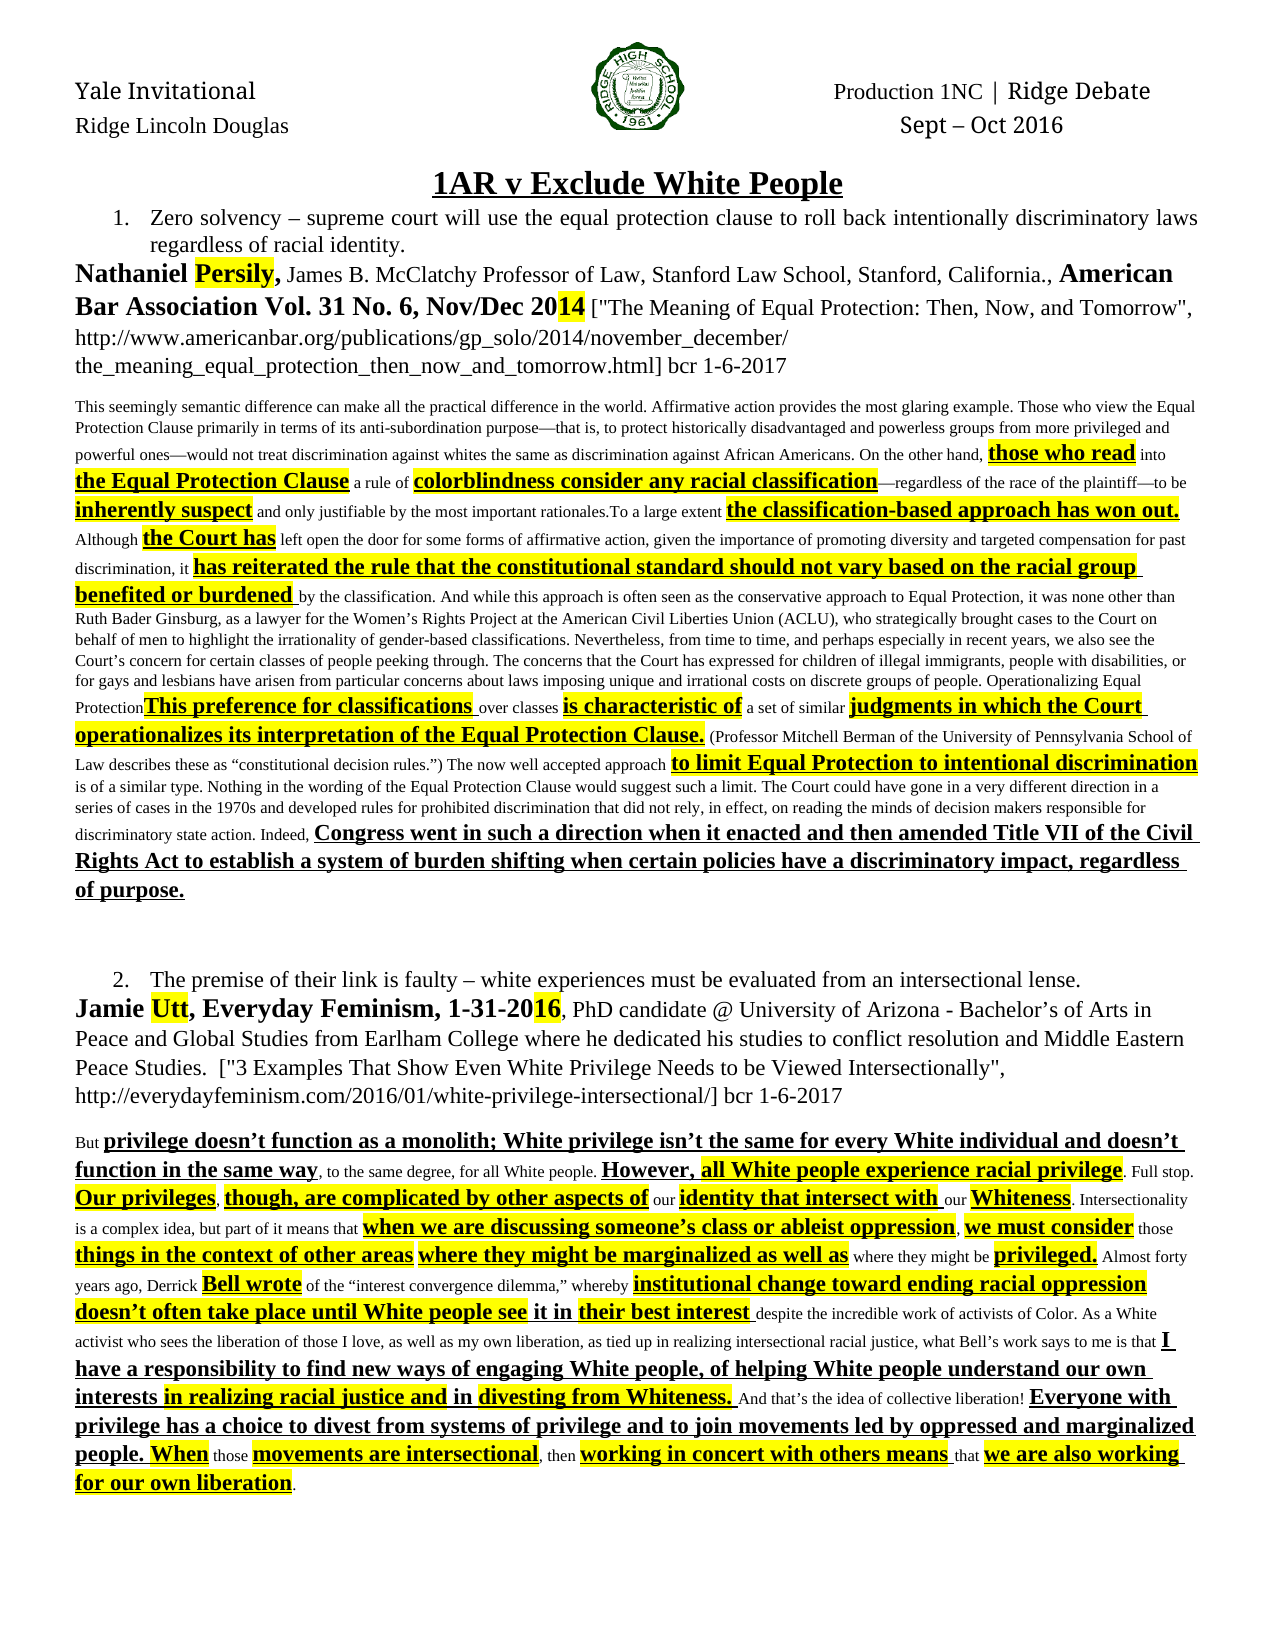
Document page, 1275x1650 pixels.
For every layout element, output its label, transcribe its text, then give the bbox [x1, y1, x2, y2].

text This seemingly semantic difference can make all the practical difference in the world. Affirmative action provides the most glaring example. Those who view the Equal Protection Clause primarily in terms of its anti-subordination purpose—that is, to protect historically disadvantaged and powerless groups from more privileged and powerful ones—would not treat discrimination against whites the same as discrimination against African Americans. On the other hand, those who read into the Equal Protection Clause a rule of colorblindness consider any racial classification—regardless of the race of the plaintiff—to be inherently suspect and only justifiable by the most important rationales.To a large extent the classification-based approach has won out. Although the Court has left open the door for some forms of affirmative action, given the importance of promoting diversity and targeted compensation for past discrimination, it has reiterated the rule that the constitutional standard should not vary based on the racial group benefited or burdened by the classification. And while this approach is often seen as the conservative approach to Equal Protection, it was none other than Ruth Bader Ginsburg, as a lawyer for the Women’s Rights Project at the American Civil Liberties Union (ACLU), who strategically brought cases to the Court on behalf of men to highlight the irrationality of gender-based classifications. Nevertheless, from time to time, and perhaps especially in recent years, we also see the Court’s concern for certain classes of people peeking through. The concerns that the Court has expressed for children of illegal immigrants, people with disabilities, or for gays and lesbians have arisen from particular concerns about laws imposing unique and irrational costs on discrete groups of people. Operationalizing Equal ProtectionThis preference for classifications over classes is characteristic of a set of similar judgments in which the Court operationalizes its interpretation of the Equal Protection Clause. (Professor Mitchell Berman of the University of Pennsylvania School of Law describes these as “constitutional decision rules.”) The now well accepted approach to limit Equal Protection to intentional discrimination is of a similar type. Nothing in the wording of the Equal Protection Clause would suggest such a limit. The Court could have gone in a very different direction in a series of cases in the 1970s and developed rules for prohibited discrimination that did not rely, in effect, on reading the minds of decision makers responsible for discriminatory state action. Indeed, Congress went in such a direction when it enacted and then amended Title VII of the Civil Rights Act to establish a system of burden shifting when certain policies have a discriminatory impact, regardless of purpose. [75, 397, 1200, 902]
list Zero solvency – supreme court will use the equal protection clause to roll back intentionally discriminatory laws regardless of racial identity. [112, 204, 1200, 257]
text But privilege doesn’t function as a monolith; White privilege isn’t the same for every White individual and doesn’t function in the same way, to the same degree, for all White people. However, all White people experience racial privilege. Full stop. Our privileges, though, are complicated by other aspects of our identity that intersect with our Whiteness. Intersectionality is a complex idea, but part of it means that when we are discussing someone’s class or ableist oppression, we must consider those things in the context of other areas where they might be marginalized as well as where they might be privileged. Almost forty years ago, Derrick Bell wrote of the “interest convergence dilemma,” whereby institutional change toward ending racial oppression doesn’t often take place until White people see it in their best interest despite the incredible work of activists of Color. As a White activist who sees the liberation of those I love, as well as my own liberation, as tied up in realizing intersectional racial justice, what Bell’s work says to me is that I have a responsibility to find new ways of engaging White people, of helping White people understand our own interests in realizing racial justice and in divesting from Whiteness. And that’s the idea of collective liberation! Everyone with privilege has a choice to divest from systems of privilege and to join movements led by oppressed and marginalized people. When those movements are intersectional, then working in concert with others means that we are also working for our own liberation. [75, 1127, 1200, 1495]
picture [577, 42, 697, 130]
list The premise of their link is faulty – white experiences must be evaluated from an intersectional lense. [112, 966, 1200, 992]
text Nathaniel Persily, James B. McClatchy Professor of Law, Stanford Law School, Stanford, California., American Bar Association Vol. 31 No. 6, Nov/Dec 2014 ["The Meaning of Equal Protection: Then, Now, and Tomorrow", http://www.americanbar.org/publications/gp_solo/2014/november_december/the_meaning_equal_protection_then_now_and_tomorrow.html] bcr 1-6-2017 [75, 257, 1200, 378]
subtitle 1AR v Exclude White People [75, 163, 1200, 201]
text Jamie Utt, Everyday Feminism, 1-31-2016, PhD candidate @ University of Arizona - Bachelor’s of Arts in Peace and Global Studies from Earlham College where he dedicated his studies to conflict resolution and Middle Eastern Peace Studies. ["3 Examples That Show Even White Privilege Needs to be Viewed Intersectionally", http://everydayfeminism.com/2016/01/white-privilege-intersectional/] bcr 1-6-2017 [75, 992, 1200, 1109]
